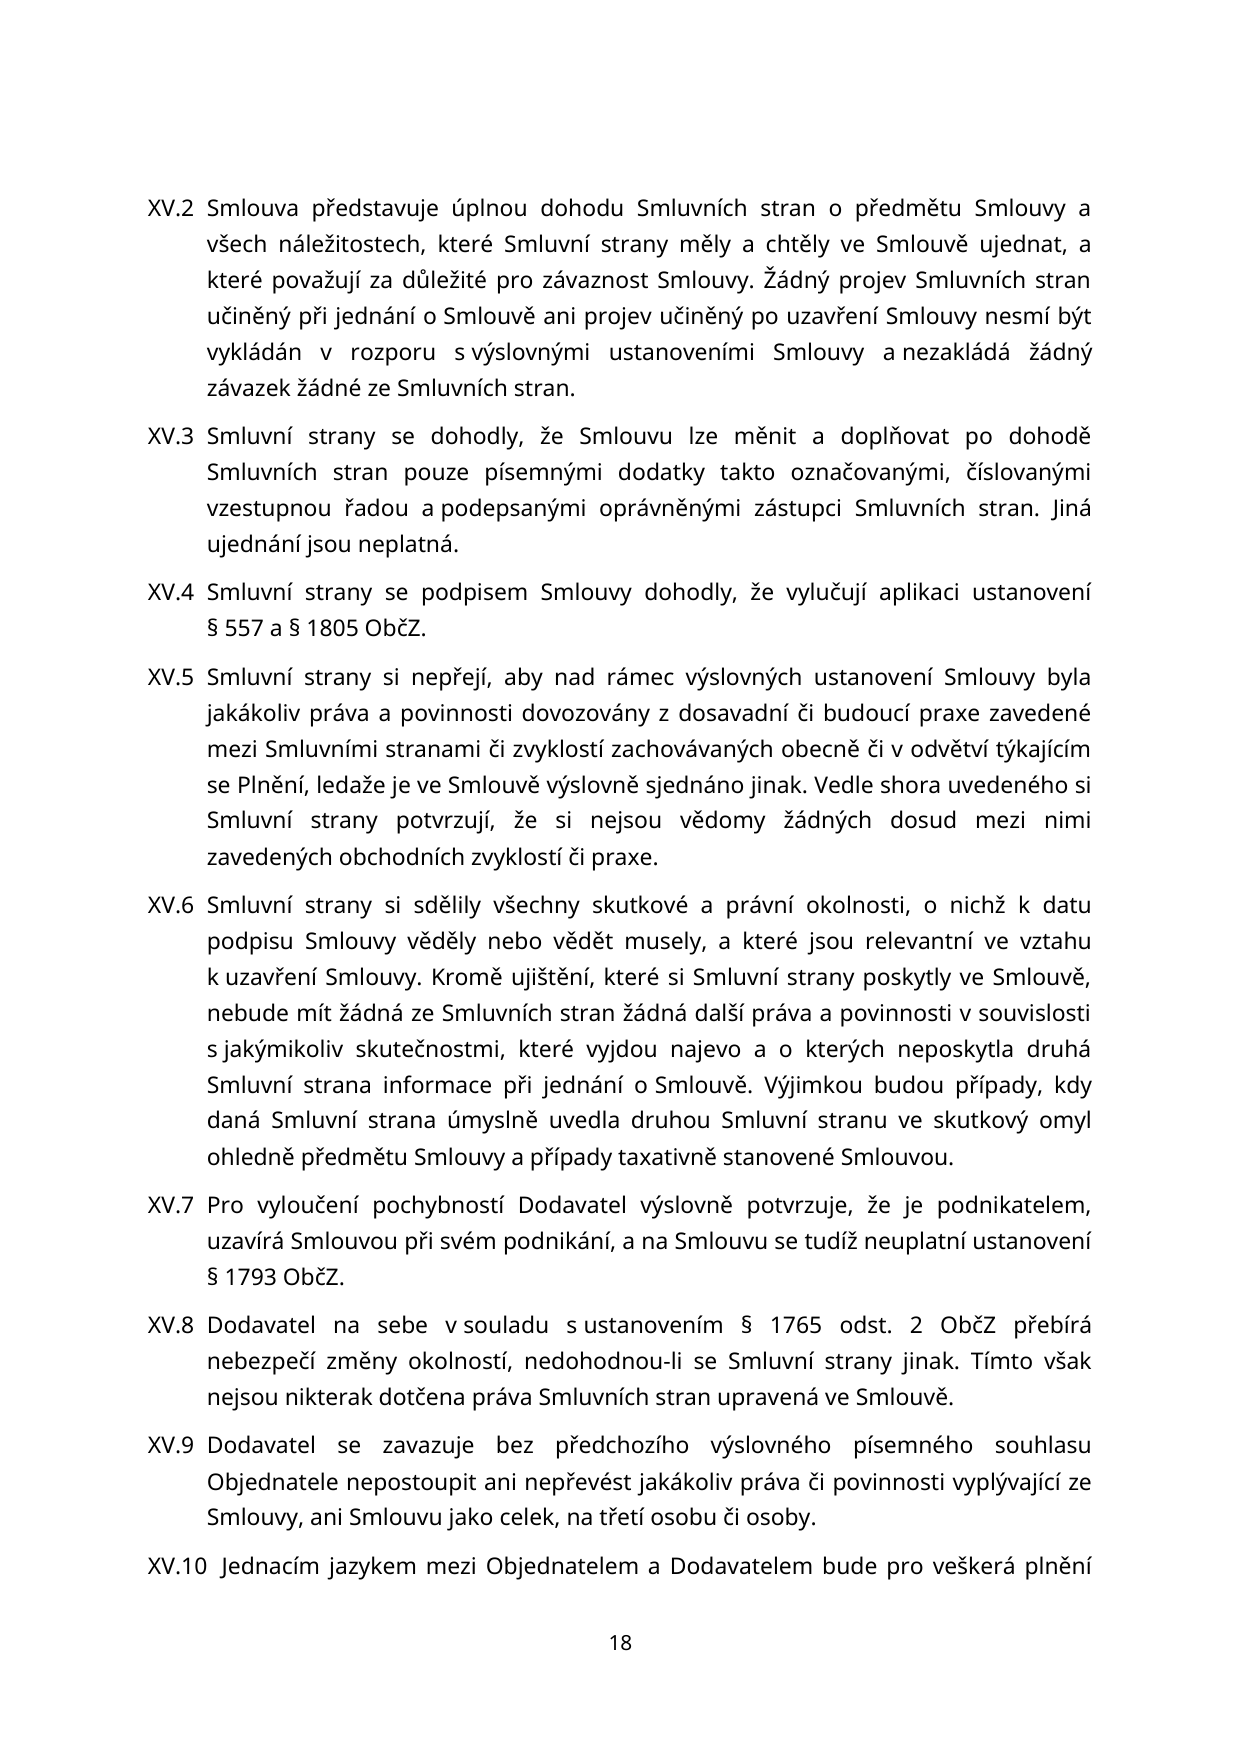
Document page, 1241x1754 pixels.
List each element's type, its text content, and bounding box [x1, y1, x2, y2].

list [148, 1550, 1093, 1581]
list Smluvní strany se podpisem Smlouvy dohodly, že vylučují aplikaci ustanovení § 557 a § 1805 ObčZ. [148, 576, 1093, 643]
list Dodavatel se zavazuje bez předchozího výslovného písemného souhlasu Objednatele nepostoupit ani nepřevést jakákoliv práva či povinnosti vyplývající ze Smlouvy, ani Smlouvu jako celek, na třetí osobu či osoby. [148, 1429, 1093, 1533]
list Pro vyloučení pochybností Dodavatel výslovně potvrzuje, že je podnikatelem, uzavírá Smlouvou při svém podnikání, a na Smlouvu se tudíž neuplatní ustanovení § 1793 ObčZ. [148, 1189, 1093, 1292]
list Dodavatel na sebe v souladu s ustanovením § 1765 odst. 2 ObčZ přebírá nebezpečí změny okolností, nedohodnou-li se Smluvní strany jinak. Tímto však nejsou nikterak dotčena práva Smluvních stran upravená ve Smlouvě. [148, 1309, 1093, 1412]
list Smluvní strany si nepřejí, aby nad rámec výslovných ustanovení Smlouvy byla jakákoliv práva a povinnosti dovozovány z dosavadní či budoucí praxe zavedené mezi Smluvními stranami či zvyklostí zachovávaných obecně či v odvětví týkajícím se Plnění, ledaže je ve Smlouvě výslovně sjednáno jinak. Vedle shora uvedeného si Smluvní strany potvrzují, že si nejsou vědomy žádných dosud mezi nimi zavedených obchodních zvyklostí či praxe. [148, 661, 1093, 872]
list Smluvní strany se dohodly, že Smlouvu lze měnit a doplňovat po dohodě Smluvních stran pouze písemnými dodatky takto označovanými, číslovanými vzestupnou řadou a podepsanými oprávněnými zástupci Smluvních stran. Jiná ujednání jsou neplatná. [148, 420, 1093, 559]
list Smlouva představuje úplnou dohodu Smluvních stran o předmětu Smlouvy a všech náležitostech, které Smluvní strany měly a chtěly ve Smlouvě ujednat, a které považují za důležité pro závaznost Smlouvy. Žádný projev Smluvních stran učiněný při jednání o Smlouvě ani projev učiněný po uzavření Smlouvy nesmí být vykládán v rozporu s výslovnými ustanoveními Smlouvy a nezakládá žádný závazek žádné ze Smluvních stran. [148, 192, 1093, 403]
list Smluvní strany si sdělily všechny skutkové a právní okolnosti, o nichž k datu podpisu Smlouvy věděly nebo vědět musely, a které jsou relevantní ve vztahu k uzavření Smlouvy. Kromě ujištění, které si Smluvní strany poskytly ve Smlouvě, nebude mít žádná ze Smluvních stran žádná další práva a povinnosti v souvislosti s jakýmikoliv skutečnostmi, které vyjdou najevo a o kterých neposkytla druhá Smluvní strana informace při jednání o Smlouvě. Výjimkou budou případy, kdy daná Smluvní strana úmyslně uvedla druhou Smluvní stranu ve skutkový omyl ohledně předmětu Smlouvy a případy taxativně stanovené Smlouvou. [148, 889, 1093, 1172]
